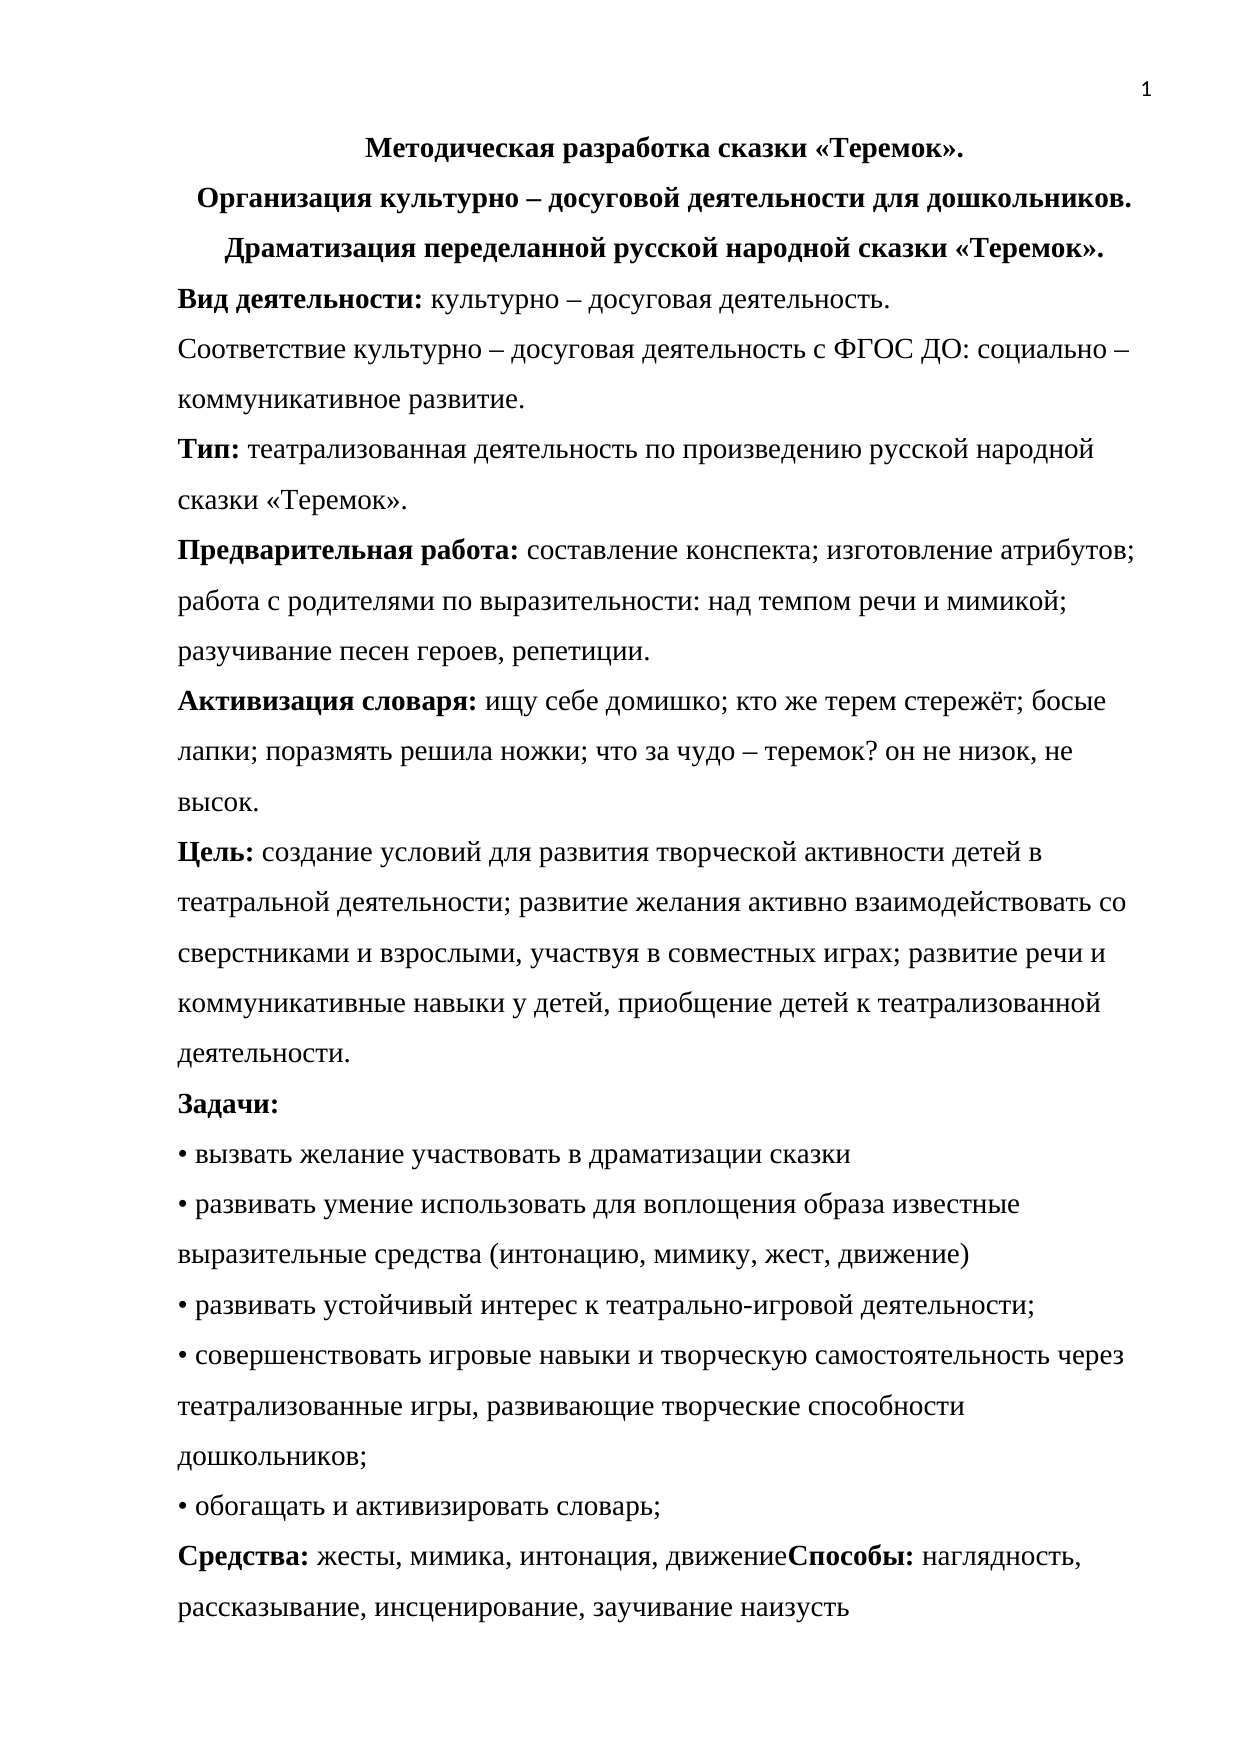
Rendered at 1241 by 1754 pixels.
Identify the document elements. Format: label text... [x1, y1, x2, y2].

text Методическая разработка сказки «Теремок». [177, 130, 1152, 163]
text Организация культурно – досуговой деятельности для дошкольников. [177, 180, 1152, 214]
text Вид деятельности: культурно – досуговая деятельность. Соответствие культурно – досуговая деятельность с ФГОС ДО: социально – коммуникативное развитие. Тип: театрализованная деятельность по произведению русской народной сказки «Теремок». Предварительная работа: составление конспекта; изготовление атрибутов; работа с родителями по выразительности: над темпом речи и мимикой; разучивание песен героев, репетиции. Активизация словаря: ищу себе домишко; кто же терем стережёт; босые лапки; поразмять решила ножки; что за чудо – теремок? он не низок, не высок. Цель: создание условий для развития творческой активности детей в театральной деятельности; развитие желания активно взаимодействовать со сверстниками и взрослыми, участвуя в совместных играх; развитие речи и коммуникативные навыки у детей, приобщение детей к театрализованной деятельности. Задачи: • вызвать желание участвовать в драматизации сказки • развивать умение использовать для воплощения образа известные выразительные средства (интонацию, мимику, жест, движение) • развивать устойчивый интерес к театрально-игровой деятельности; • совершенствовать игровые навыки и творческую самостоятельность через театрализованные игры, развивающие творческие способности дошкольников; • обогащать и активизировать словарь; Средства: жесты, мимика, интонация, движениеСпособы: наглядность, рассказывание, инсценирование, заучивание наизусть [177, 281, 1152, 1622]
text Драматизация переделанной русской народной сказки «Теремок». [177, 230, 1152, 264]
